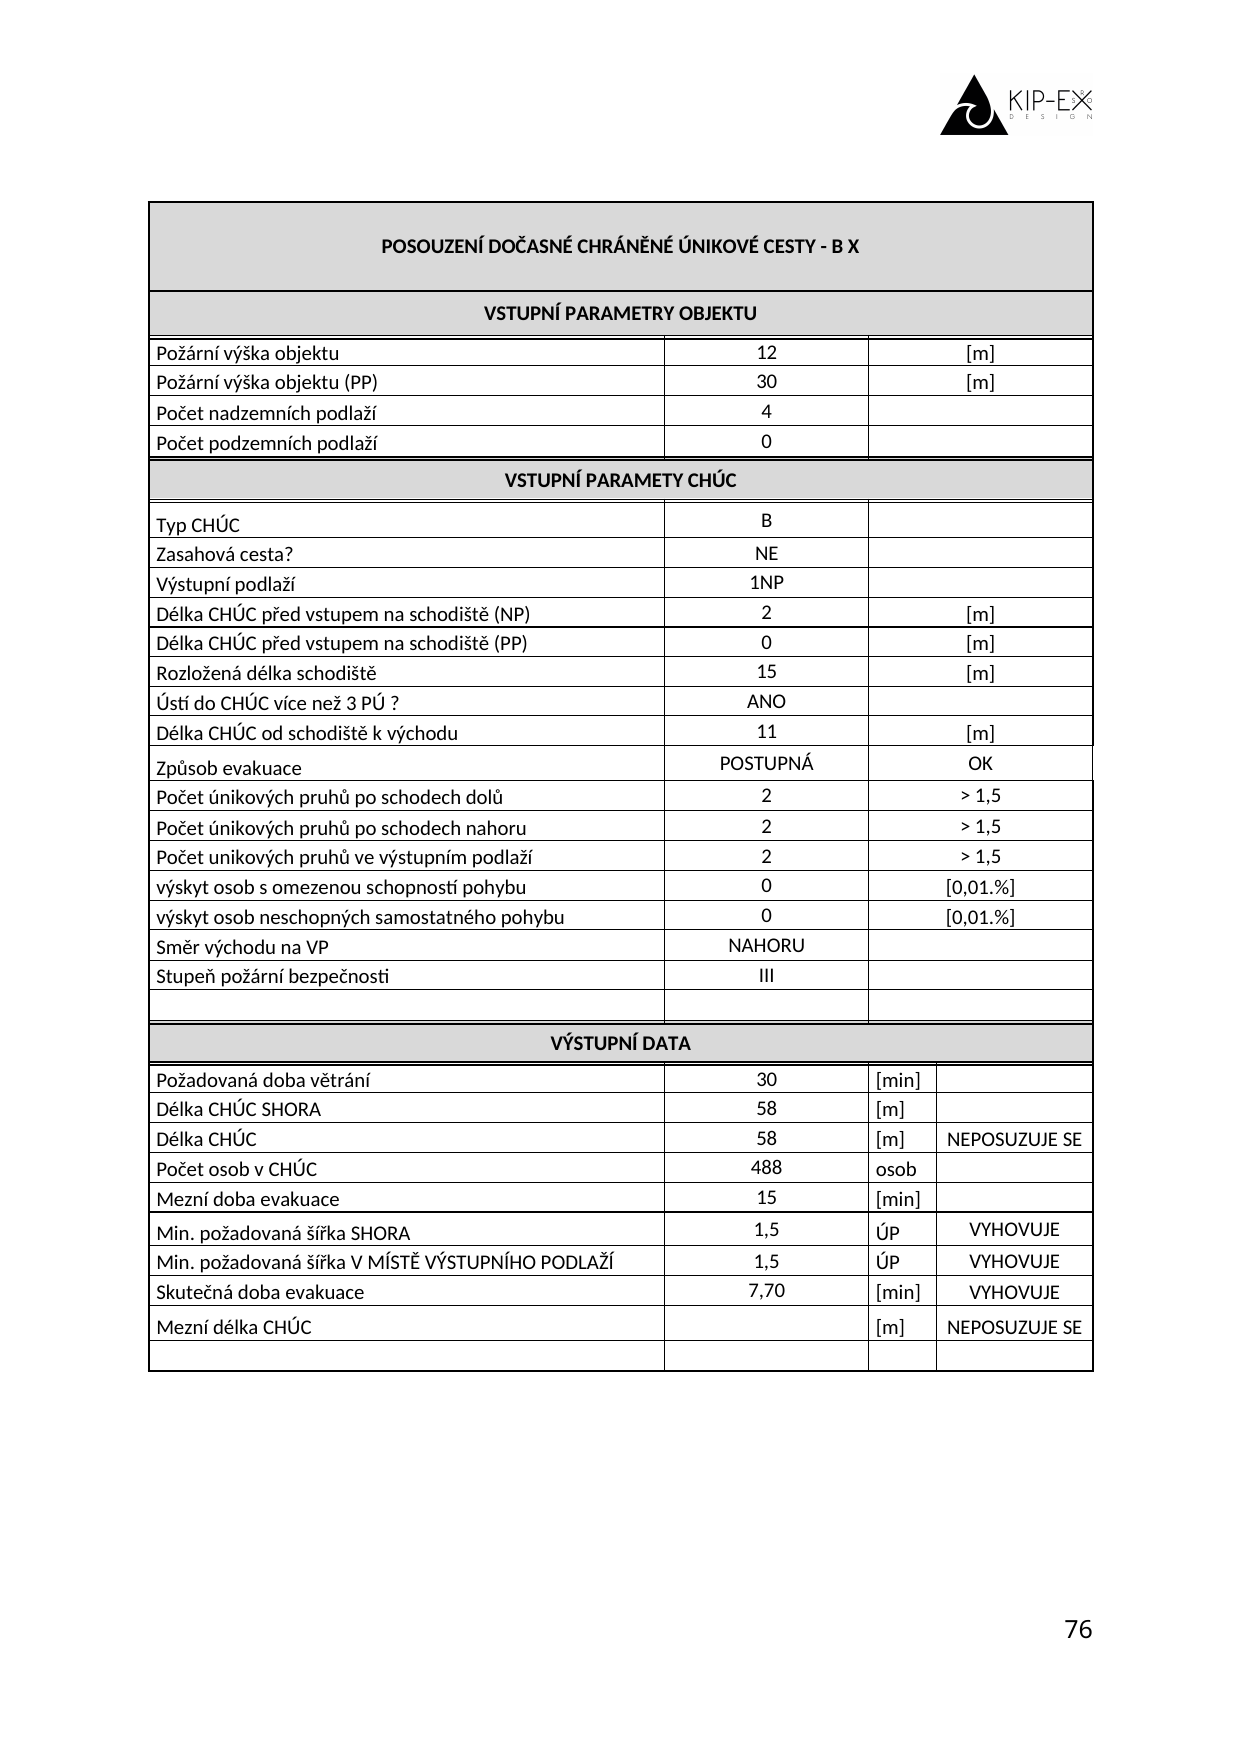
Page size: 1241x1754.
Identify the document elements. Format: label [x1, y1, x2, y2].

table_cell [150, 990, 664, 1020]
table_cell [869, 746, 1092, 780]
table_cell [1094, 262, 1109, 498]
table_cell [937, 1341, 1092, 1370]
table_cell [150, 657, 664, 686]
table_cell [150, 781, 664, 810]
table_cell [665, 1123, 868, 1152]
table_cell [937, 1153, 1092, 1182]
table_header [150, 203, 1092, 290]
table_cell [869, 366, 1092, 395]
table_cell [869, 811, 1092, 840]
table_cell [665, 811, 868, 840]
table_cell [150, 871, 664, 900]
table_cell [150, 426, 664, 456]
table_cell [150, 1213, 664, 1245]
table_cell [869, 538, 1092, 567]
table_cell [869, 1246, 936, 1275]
picture [939, 73, 1093, 136]
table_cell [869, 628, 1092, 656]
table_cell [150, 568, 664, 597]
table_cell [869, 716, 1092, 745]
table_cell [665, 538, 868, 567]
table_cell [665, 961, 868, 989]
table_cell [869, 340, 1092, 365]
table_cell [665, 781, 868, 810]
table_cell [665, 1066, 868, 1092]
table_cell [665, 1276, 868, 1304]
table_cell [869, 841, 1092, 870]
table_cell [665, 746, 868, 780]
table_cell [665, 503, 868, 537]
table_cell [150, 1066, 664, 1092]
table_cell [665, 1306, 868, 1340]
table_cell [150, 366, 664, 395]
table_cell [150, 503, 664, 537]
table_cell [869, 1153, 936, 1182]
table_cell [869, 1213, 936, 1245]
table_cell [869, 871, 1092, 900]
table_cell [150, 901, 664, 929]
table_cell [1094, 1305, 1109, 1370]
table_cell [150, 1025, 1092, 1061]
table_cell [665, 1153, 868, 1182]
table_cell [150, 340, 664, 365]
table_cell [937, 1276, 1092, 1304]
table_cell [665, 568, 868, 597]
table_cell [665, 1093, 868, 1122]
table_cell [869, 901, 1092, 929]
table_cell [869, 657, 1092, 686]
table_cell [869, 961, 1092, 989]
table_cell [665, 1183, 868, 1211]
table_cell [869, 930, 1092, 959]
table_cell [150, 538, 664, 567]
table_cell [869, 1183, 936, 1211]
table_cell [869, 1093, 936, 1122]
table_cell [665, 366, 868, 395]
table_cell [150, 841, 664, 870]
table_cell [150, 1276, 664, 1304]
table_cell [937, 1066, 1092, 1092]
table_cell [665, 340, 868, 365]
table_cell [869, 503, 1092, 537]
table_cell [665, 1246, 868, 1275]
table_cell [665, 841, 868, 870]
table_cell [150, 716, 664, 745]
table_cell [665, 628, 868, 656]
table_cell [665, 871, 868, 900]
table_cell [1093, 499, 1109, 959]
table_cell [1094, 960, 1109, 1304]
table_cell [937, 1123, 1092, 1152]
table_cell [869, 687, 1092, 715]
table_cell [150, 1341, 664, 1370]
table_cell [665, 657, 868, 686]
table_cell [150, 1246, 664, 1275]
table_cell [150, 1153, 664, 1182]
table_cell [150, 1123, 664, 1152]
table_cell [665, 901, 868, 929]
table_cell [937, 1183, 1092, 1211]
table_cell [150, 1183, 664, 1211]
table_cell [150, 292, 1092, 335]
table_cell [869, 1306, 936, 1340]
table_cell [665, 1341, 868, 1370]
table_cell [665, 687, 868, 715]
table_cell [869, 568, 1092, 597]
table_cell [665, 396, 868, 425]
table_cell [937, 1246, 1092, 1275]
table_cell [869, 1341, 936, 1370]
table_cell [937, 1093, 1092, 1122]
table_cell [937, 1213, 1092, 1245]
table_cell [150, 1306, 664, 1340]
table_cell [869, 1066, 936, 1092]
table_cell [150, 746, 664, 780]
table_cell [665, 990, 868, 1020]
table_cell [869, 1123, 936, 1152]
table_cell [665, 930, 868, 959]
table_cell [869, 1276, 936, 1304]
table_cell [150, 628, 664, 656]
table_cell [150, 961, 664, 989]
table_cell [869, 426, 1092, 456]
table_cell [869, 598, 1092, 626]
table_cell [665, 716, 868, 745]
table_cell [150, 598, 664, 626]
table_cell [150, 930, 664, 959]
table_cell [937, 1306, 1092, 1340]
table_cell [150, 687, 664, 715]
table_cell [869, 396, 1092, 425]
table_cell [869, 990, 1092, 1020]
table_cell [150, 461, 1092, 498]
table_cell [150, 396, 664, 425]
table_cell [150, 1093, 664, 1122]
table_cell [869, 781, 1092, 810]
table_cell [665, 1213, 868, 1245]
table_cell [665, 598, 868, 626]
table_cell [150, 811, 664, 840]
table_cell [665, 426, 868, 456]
